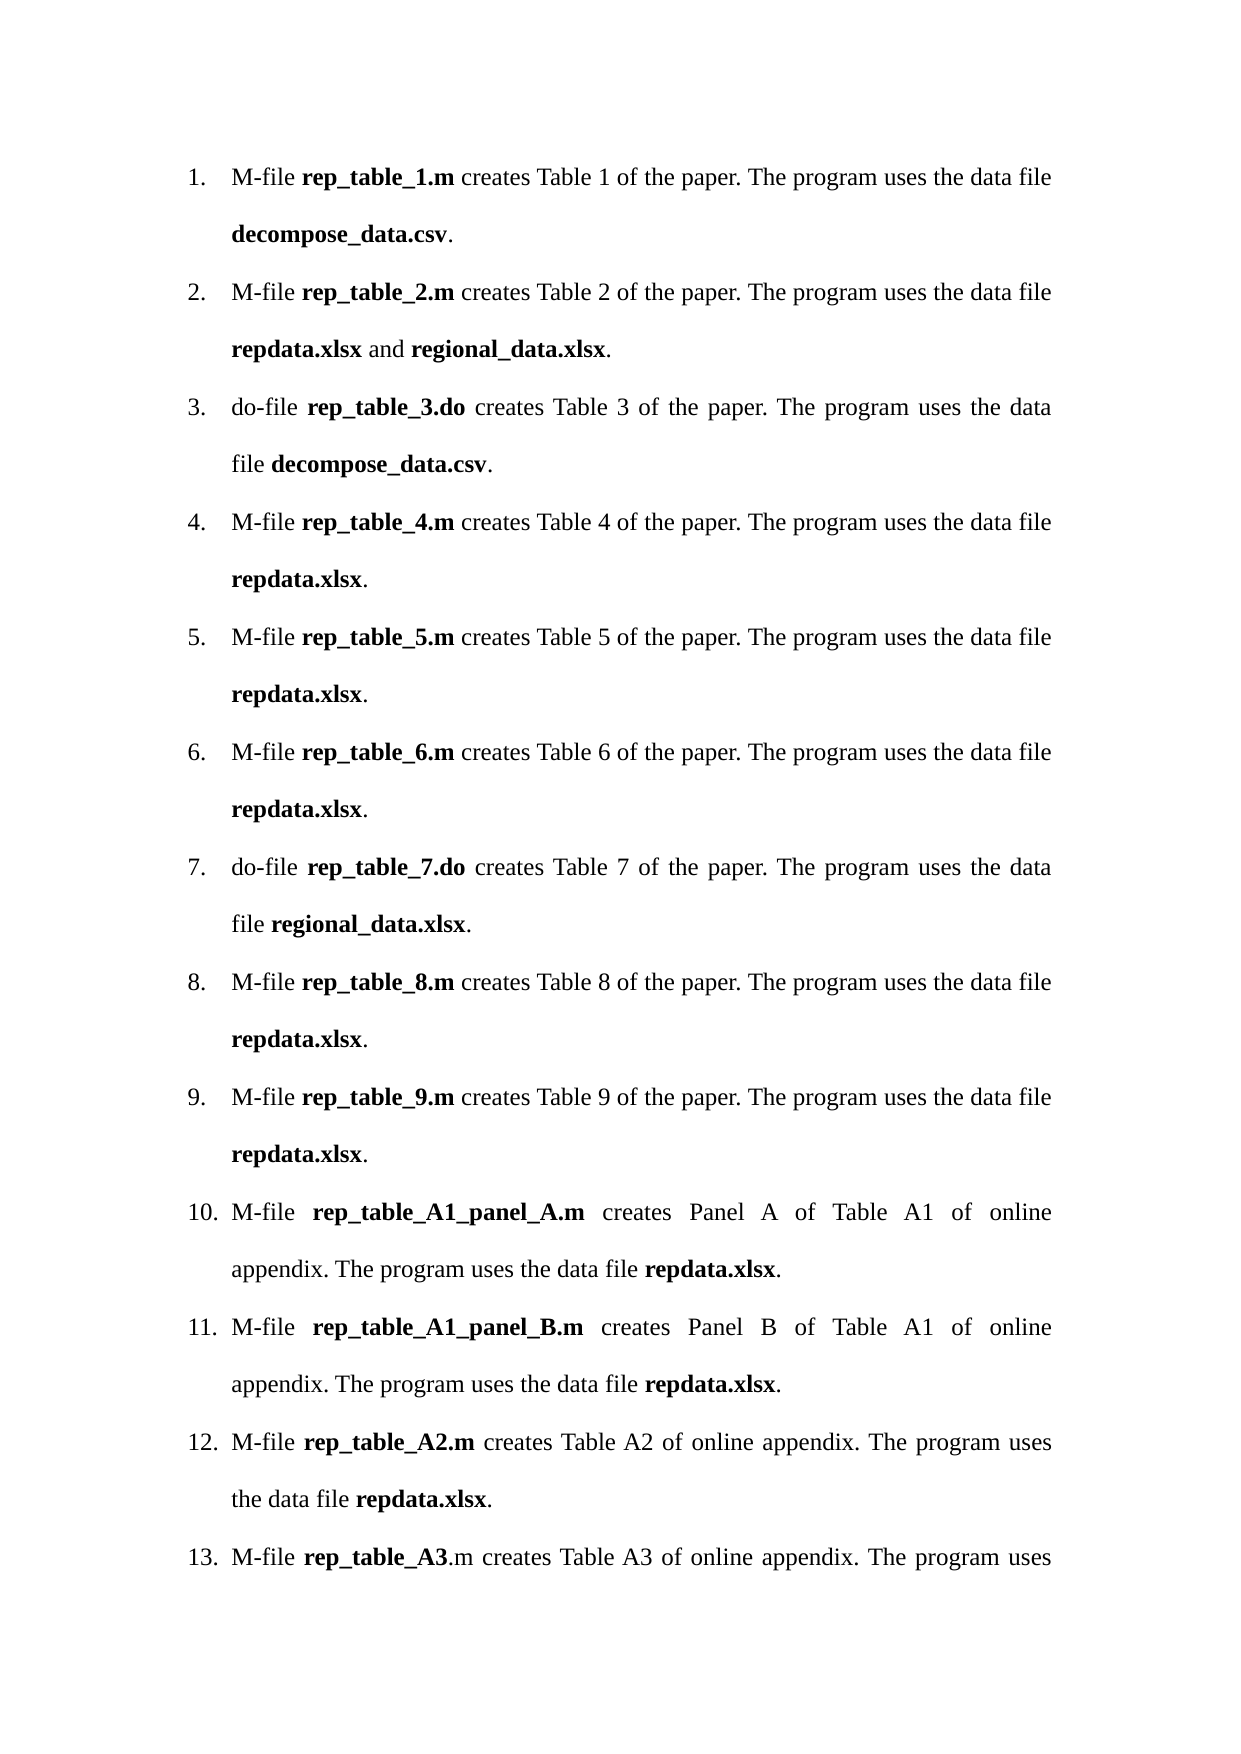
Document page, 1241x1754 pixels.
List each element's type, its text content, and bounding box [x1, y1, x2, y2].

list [187, 1542, 1053, 1571]
list M-file rep_table_A1_panel_A.m creates Panel A of Table A1 of online appendix. The program uses the data file repdata.xlsx. [187, 1197, 1053, 1283]
list do-file rep_table_3.do creates Table 3 of the paper. The program uses the data file decompose_data.csv. [187, 392, 1053, 478]
list M-file rep_table_2.m creates Table 2 of the paper. The program uses the data file repdata.xlsx and regional_data.xlsx. [187, 277, 1053, 363]
list M-file rep_table_5.m creates Table 5 of the paper. The program uses the data file repdata.xlsx. [187, 622, 1053, 708]
list M-file rep_table_8.m creates Table 8 of the paper. The program uses the data file repdata.xlsx. [187, 967, 1053, 1053]
list M-file rep_table_A2.m creates Table A2 of online appendix. The program uses the data file repdata.xlsx. [187, 1427, 1053, 1513]
list M-file rep_table_9.m creates Table 9 of the paper. The program uses the data file repdata.xlsx. [187, 1082, 1053, 1168]
list M-file rep_table_A1_panel_B.m creates Panel B of Table A1 of online appendix. The program uses the data file repdata.xlsx. [187, 1312, 1053, 1398]
list M-file rep_table_6.m creates Table 6 of the paper. The program uses the data file repdata.xlsx. [187, 737, 1053, 823]
list M-file rep_table_1.m creates Table 1 of the paper. The program uses the data file decompose_data.csv. [187, 162, 1053, 248]
list do-file rep_table_7.do creates Table 7 of the paper. The program uses the data file regional_data.xlsx. [187, 852, 1053, 938]
list M-file rep_table_4.m creates Table 4 of the paper. The program uses the data file repdata.xlsx. [187, 507, 1053, 593]
